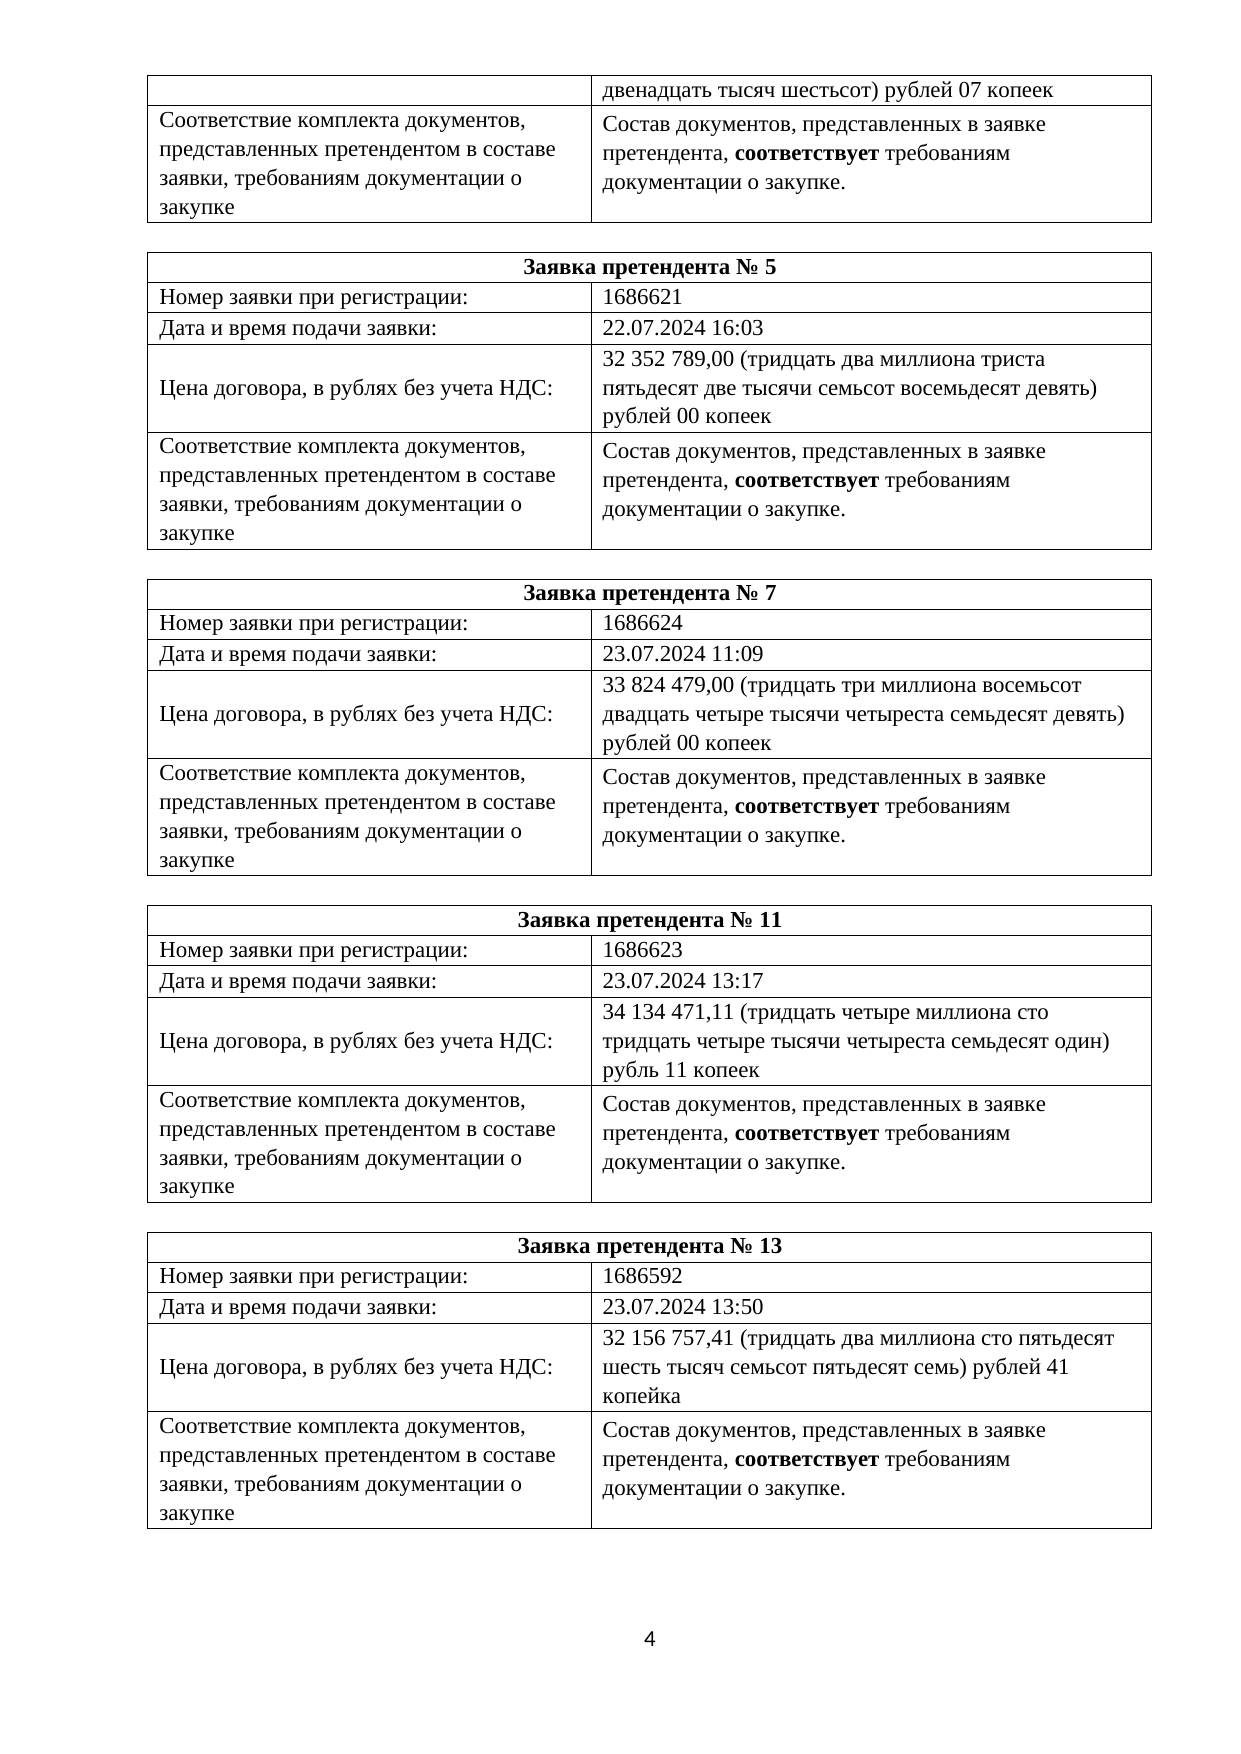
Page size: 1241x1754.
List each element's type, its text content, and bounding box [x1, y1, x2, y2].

table_cell 34 134 471,11 (тридцать четыре миллиона сто тридцать четыре тысячи четыреста семьдесят один) рубль 11 копеек [592, 998, 1151, 1085]
table_cell Состав документов, представленных в заявке претендента, соответствует требованиям документации о закупке. [592, 1086, 1151, 1202]
table_cell Номер заявки при регистрации: [148, 610, 591, 638]
table_cell 1686624 [592, 610, 1151, 638]
table_cell 23.07.2024 13:17 [592, 966, 1151, 997]
table_cell Соответствие комплекта документов, представленных претендентом в составе заявки, требованиям документации о закупке [148, 1412, 591, 1528]
table_cell Соответствие комплекта документов, представленных претендентом в составе заявки, требованиям документации о закупке [148, 106, 591, 222]
table_cell Соответствие комплекта документов, представленных претендентом в составе заявки, требованиям документации о закупке [148, 433, 591, 548]
table_header Заявка претендента № 13 [148, 1233, 1151, 1262]
table_cell Номер заявки при регистрации: [148, 1263, 591, 1292]
table_cell Состав документов, представленных в заявке претендента, соответствует требованиям документации о закупке. [592, 759, 1151, 875]
table_cell 1686621 [592, 283, 1151, 312]
table_header Заявка претендента № 7 [148, 580, 1151, 608]
table_cell Цена договора, в рублях без учета НДС: [148, 345, 591, 432]
table_cell 32 156 757,41 (тридцать два миллиона сто пятьдесят шесть тысяч семьсот пятьдесят семь) рублей 41 копейка [592, 1324, 1151, 1411]
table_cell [148, 76, 591, 105]
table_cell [592, 76, 1151, 105]
table_cell 1686623 [592, 936, 1151, 965]
table_header Заявка претендента № 5 [148, 253, 1151, 282]
table_cell Цена договора, в рублях без учета НДС: [148, 671, 591, 758]
table_cell Соответствие комплекта документов, представленных претендентом в составе заявки, требованиям документации о закупке [148, 1086, 591, 1202]
table_cell Дата и время подачи заявки: [148, 313, 591, 344]
table_header Заявка претендента № 11 [148, 906, 1151, 935]
table_cell Цена договора, в рублях без учета НДС: [148, 998, 591, 1085]
table_cell 33 824 479,00 (тридцать три миллиона восемьсот двадцать четыре тысячи четыреста семьдесят девять) рублей 00 копеек [592, 671, 1151, 758]
table_cell 22.07.2024 16:03 [592, 313, 1151, 344]
table_cell 23.07.2024 11:09 [592, 640, 1151, 670]
table_cell Состав документов, представленных в заявке претендента, соответствует требованиям документации о закупке. [592, 106, 1151, 222]
table_cell 1686592 [592, 1263, 1151, 1292]
table_cell Дата и время подачи заявки: [148, 966, 591, 997]
table_cell Номер заявки при регистрации: [148, 283, 591, 312]
table_cell Номер заявки при регистрации: [148, 936, 591, 965]
table_cell 32 352 789,00 (тридцать два миллиона триста пятьдесят две тысячи семьсот восемьдесят девять) рублей 00 копеек [592, 345, 1151, 432]
table_cell Дата и время подачи заявки: [148, 640, 591, 670]
table_cell Дата и время подачи заявки: [148, 1293, 591, 1323]
table_cell Состав документов, представленных в заявке претендента, соответствует требованиям документации о закупке. [592, 1412, 1151, 1528]
table_cell Состав документов, представленных в заявке претендента, соответствует требованиям документации о закупке. [592, 433, 1151, 548]
table_cell 23.07.2024 13:50 [592, 1293, 1151, 1323]
table_cell Цена договора, в рублях без учета НДС: [148, 1324, 591, 1411]
table_cell Соответствие комплекта документов, представленных претендентом в составе заявки, требованиям документации о закупке [148, 759, 591, 875]
